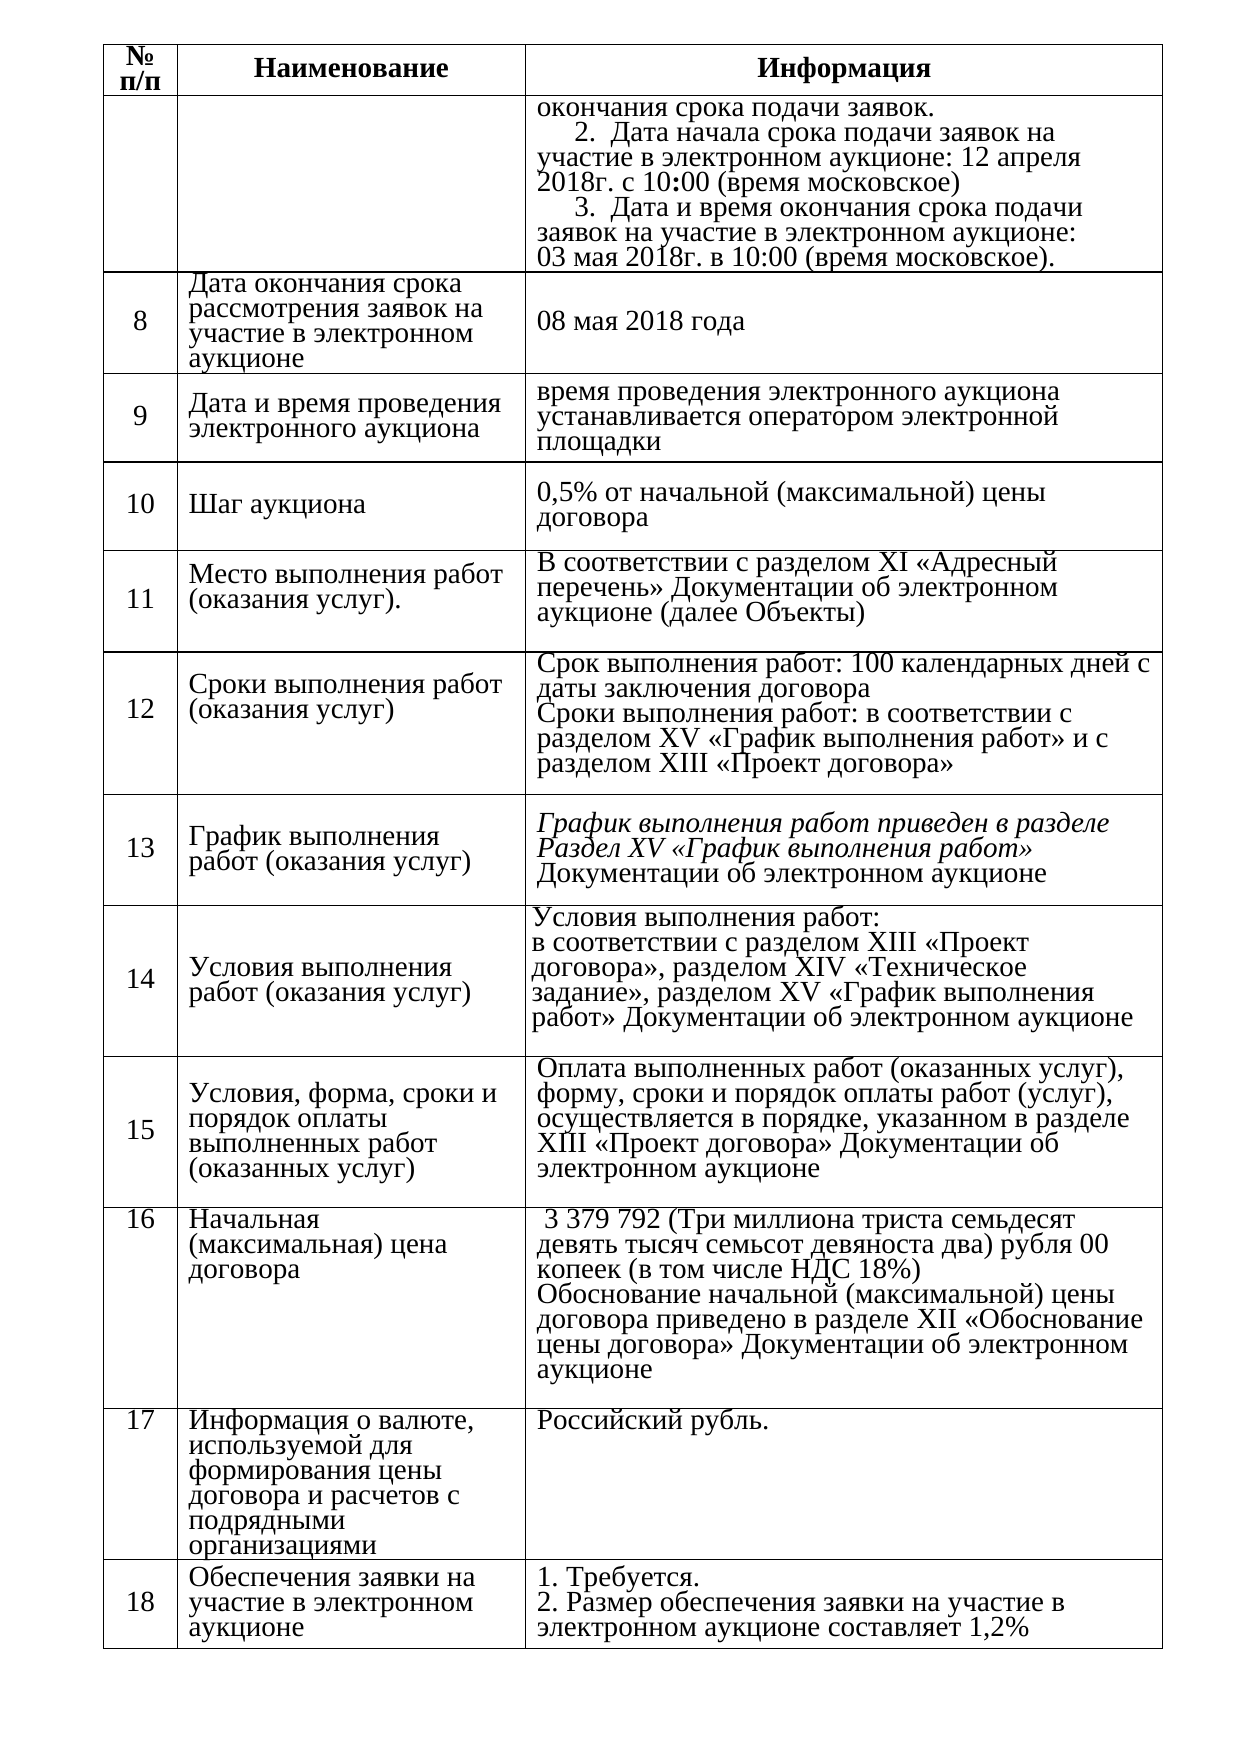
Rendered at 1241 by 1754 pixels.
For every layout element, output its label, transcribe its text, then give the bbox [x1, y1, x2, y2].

table_cell 7 [104, 96, 177, 271]
table_cell 10 [104, 463, 177, 550]
table_cell Сроки выполнения работ (оказания услуг) [178, 653, 525, 794]
table_header Наименование [178, 45, 525, 95]
table_cell Дата окончания срока рассмотрения заявок на участие в электронном аукционе [178, 273, 525, 372]
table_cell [526, 1560, 1162, 1648]
table_header № п/п [104, 45, 177, 95]
table_cell Информация о валюте, используемой для формирования цены договора и расчетов с подрядными организациями [178, 1409, 525, 1559]
table_cell 18 [104, 1560, 177, 1648]
table_cell Оплата выполненных работ (оказанных услуг), форму, сроки и порядок оплаты работ (услуг), осуществляется в порядке, указанном в разделе XIII «Проект договора» Документации об электронном аукционе [526, 1057, 1162, 1207]
table_cell 16 [104, 1208, 177, 1408]
table_cell График выполнения работ (оказания услуг) [178, 795, 525, 905]
table_cell Место выполнения работ (оказания услуг). [178, 551, 525, 651]
table_cell Условия выполнения работ: в соответствии с разделом XIII «Проект договора», разделом XIV «Техническое задание», разделом XV «График выполнения работ» Документации об электронном аукционе [526, 906, 1162, 1056]
table_cell 12 [104, 653, 177, 794]
table_cell 11 [104, 551, 177, 651]
table_cell 9 [104, 374, 177, 461]
table_cell Условия, форма, сроки и порядок оплаты выполненных работ (оказанных услуг) [178, 1057, 525, 1207]
table_cell 8 [104, 273, 177, 372]
table_cell Российский рубль. [526, 1409, 1162, 1559]
table_cell 3 379 792 (Три миллиона триста семьдесят девять тысяч семьсот девяноста два) рубля 00 копеек (в том числе НДС 18%) Обоснование начальной (максимальной) цены договора приведено в разделе XII «Обоснование цены договора» Документации об электронном аукционе [526, 1208, 1162, 1408]
table_cell Шаг аукциона [178, 463, 525, 550]
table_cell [526, 96, 1162, 271]
table_cell 14 [104, 906, 177, 1056]
table_cell 0,5% от начальной (максимальной) цены договора [526, 463, 1162, 550]
table_cell Условия выполнения работ (оказания услуг) [178, 906, 525, 1056]
table_cell 08 мая 2018 года [526, 273, 1162, 372]
table_cell 13 [104, 795, 177, 905]
table_cell Дата и время проведения электронного аукциона [178, 374, 525, 461]
table_cell Срок выполнения работ: 100 календарных дней с даты заключения договора Сроки выполнения работ: в соответствии с разделом XV «График выполнения работ» и с разделом XIII «Проект договора» [526, 653, 1162, 794]
table_cell 15 [104, 1057, 177, 1207]
table_cell График выполнения работ приведен в разделе Раздел XV «График выполнения работ» Документации об электронном аукционе [526, 795, 1162, 905]
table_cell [178, 96, 525, 271]
table_cell Начальная (максимальная) цена договора [178, 1208, 525, 1408]
table_cell 17 [104, 1409, 177, 1559]
table_header Информация [526, 45, 1162, 95]
table_cell В соответствии с разделом XI «Адресный перечень» Документации об электронном аукционе (далее Объекты) [526, 551, 1162, 651]
table_cell время проведения электронного аукциона устанавливается оператором электронной площадки [526, 374, 1162, 461]
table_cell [178, 1560, 525, 1648]
